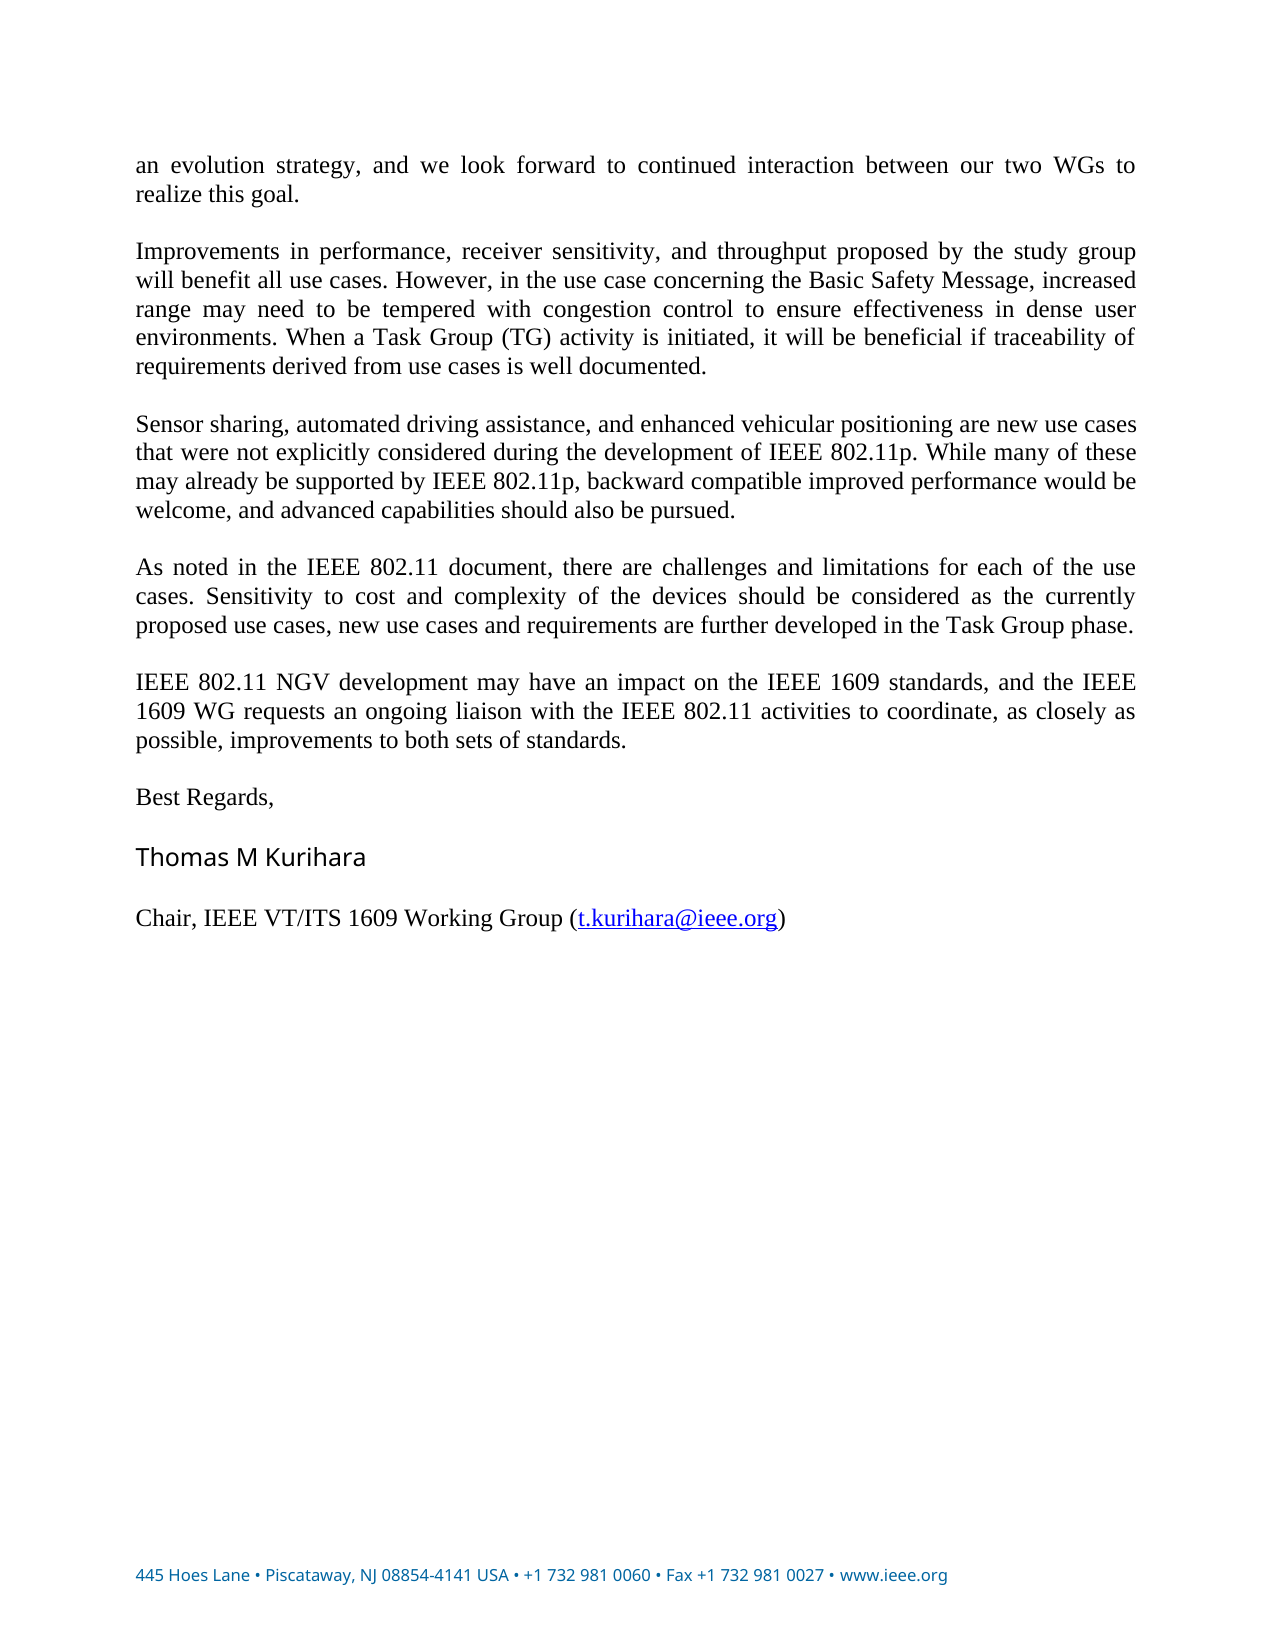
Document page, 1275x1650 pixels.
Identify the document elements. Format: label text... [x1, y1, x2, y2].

text As noted in the IEEE 802.11 document, there are challenges and limitations for each of the use cases. Sensitivity to cost and complexity of the devices should be considered as the currently proposed use cases, new use cases and requirements are further developed in the Task Group phase. [135, 552, 1137, 639]
text Chair, IEEE VT/ITS 1609 Working Group (t.kurihara@ieee.org) [135, 903, 1137, 932]
text 445 Hoes Lane • Piscataway, NJ 08854-4141 USA • +1 732 981 0060 • Fax +1 732 981 0027 • www.ieee.org [135, 1564, 1137, 1586]
text Improvements in performance, receiver sensitivity, and throughput proposed by the study group will benefit all use cases. However, in the use case concerning the Basic Safety Message, increased range may need to be tempered with congestion control to ensure effectiveness in dense user environments. When a Task Group (TG) activity is initiated, it will be beneficial if traceability of requirements derived from use cases is well documented. [135, 236, 1137, 380]
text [135, 150, 1137, 207]
text IEEE 802.11 NGV development may have an impact on the IEEE 1609 standards, and the IEEE 1609 WG requests an ongoing liaison with the IEEE 802.11 activities to coordinate, as closely as possible, improvements to both sets of standards. [135, 667, 1137, 754]
text Thomas M Kurihara [135, 840, 1137, 874]
text Sensor sharing, automated driving assistance, and enhanced vehicular positioning are new use cases that were not explicitly considered during the development of IEEE 802.11p. While many of these may already be supported by IEEE 802.11p, backward compatible improved performance would be welcome, and advanced capabilities should also be pursued. [135, 409, 1137, 524]
text Best Regards, [135, 782, 1137, 811]
